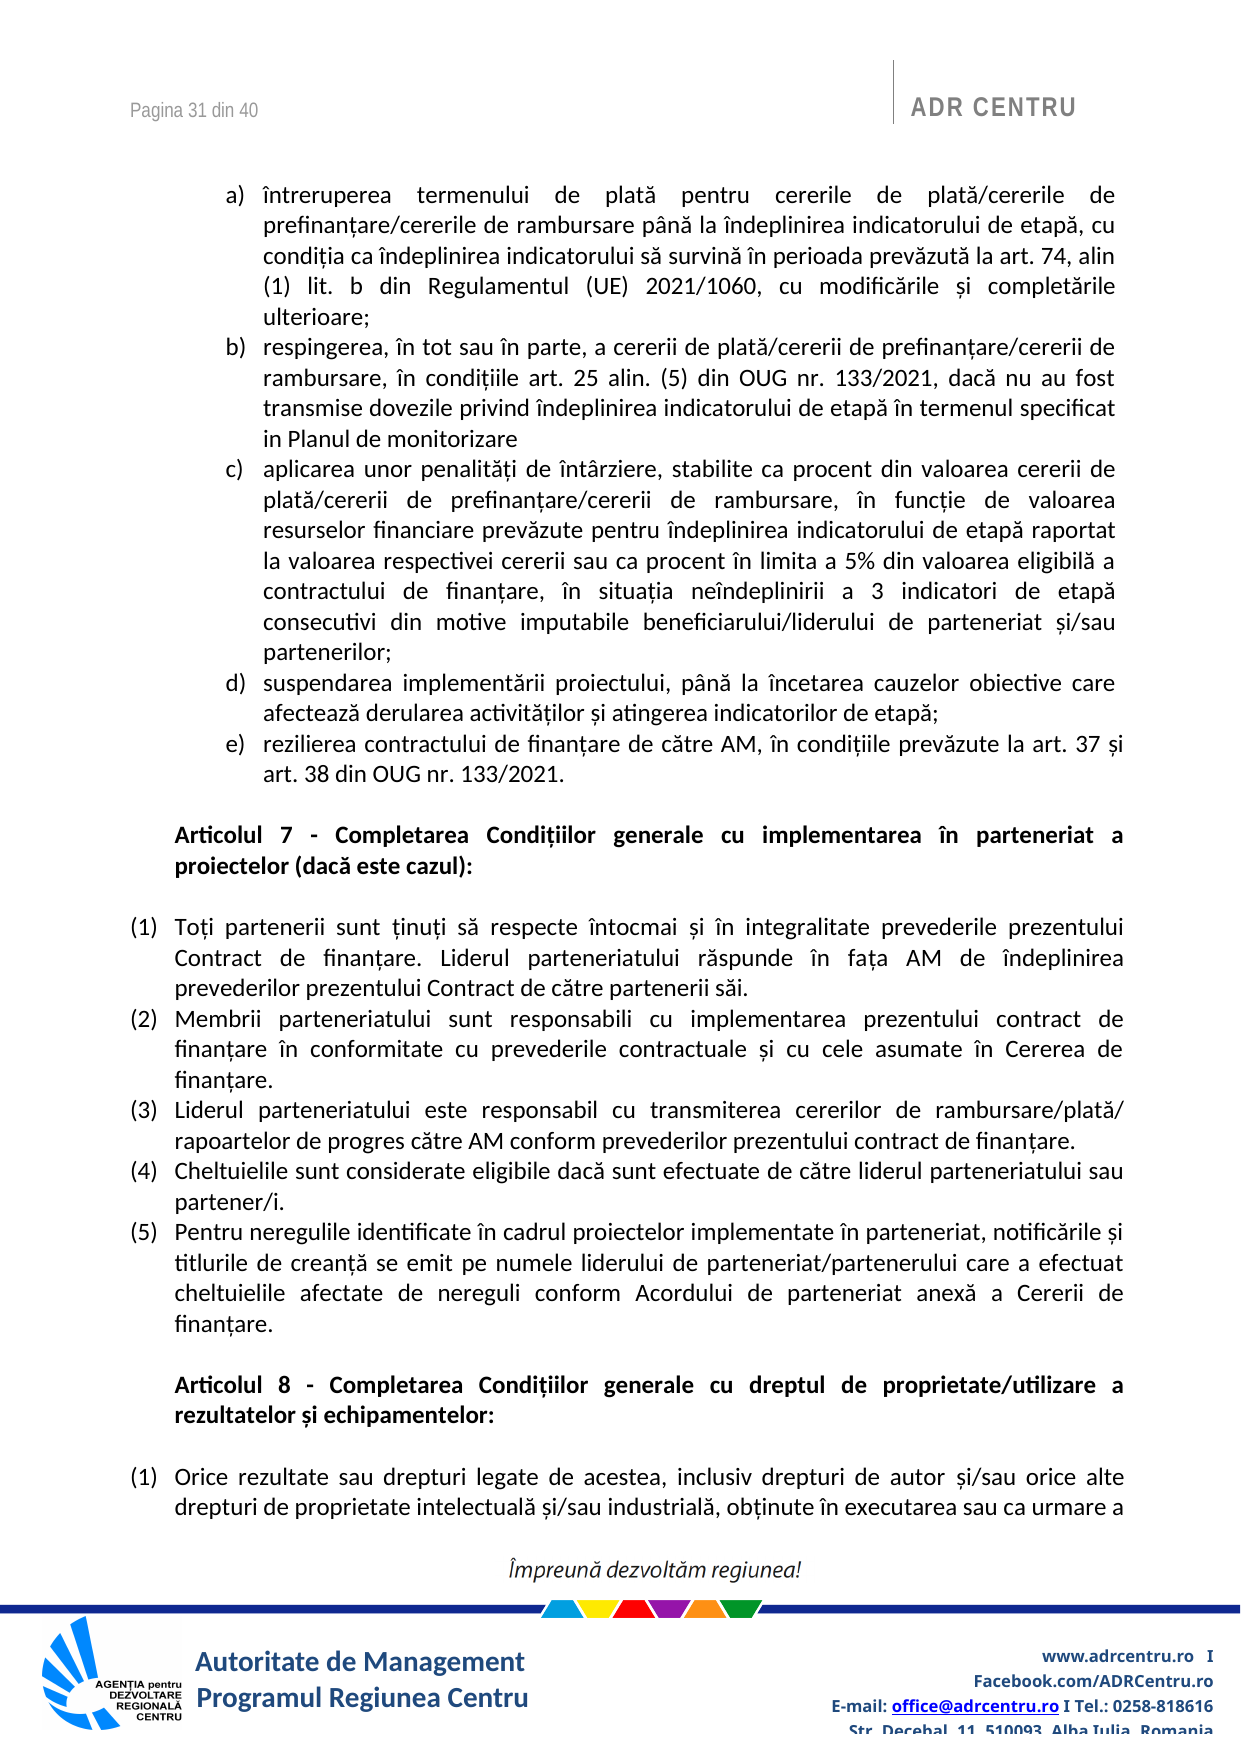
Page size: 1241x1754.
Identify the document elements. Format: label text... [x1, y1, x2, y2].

text Articolul 8 - Completarea Condițiilor generale cu dreptul de proprietate/utilizare a rezultatelor și echipamentelor: [174, 1369, 1125, 1430]
list întreruperea termenului de plată pentru cererile de plată/cererile de prefinanțare/cererile de rambursare până la îndeplinirea indicatorului de etapă, cu condiția ca îndeplinirea indicatorului să survină în perioada prevăzută la art. 74, alin (1) lit. b din Regulamentul (UE) 2021/1060, cu modificările și completările ulterioare; [225, 179, 1117, 331]
list respingerea, în tot sau în parte, a cererii de plată/cererii de prefinanțare/cererii de rambursare, în condițiile art. 25 alin. (5) din OUG nr. 133/2021, dacă nu au fost transmise dovezile privind îndeplinirea indicatorului de etapă în termenul specificat in Planul de monitorizare [225, 331, 1117, 453]
picture [495, 1556, 814, 1583]
list rezilierea contractului de finanțare de către AM, în condițiile prevăzute la art. 37 și art. 38 din OUG nr. 133/2021. [225, 728, 1125, 789]
text Articolul 7 - Completarea Condițiilor generale cu implementarea în parteneriat a proiectelor (dacă este cazul): [174, 820, 1125, 881]
list Liderul parteneriatului este responsabil cu transmiterea cererilor de rambursare/plată/ rapoartelor de progres către AM conform prevederilor prezentului contract de finanţare. [130, 1094, 1125, 1155]
picture [574, 1600, 1241, 1618]
list Toţi partenerii sunt ţinuţi să respecte întocmai şi în integralitate prevederile prezentului Contract de finanțare. Liderul parteneriatului răspunde în faţa AM de îndeplinirea prevederilor prezentului Contract de către partenerii săi. [130, 911, 1125, 1003]
list Membrii parteneriatului sunt responsabili cu implementarea prezentului contract de finanțare în conformitate cu prevederile contractuale și cu cele asumate în Cererea de finanțare. [130, 1003, 1125, 1094]
list Pentru neregulile identificate în cadrul proiectelor implementate în parteneriat, notificările și titlurile de creanță se emit pe numele liderului de parteneriat/partenerului care a efectuat cheltuielile afectate de nereguli conform Acordului de parteneriat anexă a Cererii de finanțare. [130, 1216, 1125, 1338]
list Cheltuielile sunt considerate eligibile dacă sunt efectuate de către liderul parteneriatului sau partener/i. [130, 1155, 1125, 1216]
list aplicarea unor penalități de întârziere, stabilite ca procent din valoarea cererii de plată/cererii de prefinanțare/cererii de rambursare, în funcție de valoarea resurselor financiare prevăzute pentru îndeplinirea indicatorului de etapă raportat la valoarea respectivei cererii sau ca procent în limita a 5% din valoarea eligibilă a contractului de finanțare, în situația neîndeplinirii a 3 indicatori de etapă consecutivi din motive imputabile beneficiarului/liderului de parteneriat și/sau partenerilor; [225, 453, 1117, 667]
list suspendarea implementării proiectului, până la încetarea cauzelor obiective care afectează derularea activităților și atingerea indicatorilor de etapă; [225, 667, 1117, 728]
picture [0, 1600, 550, 1730]
